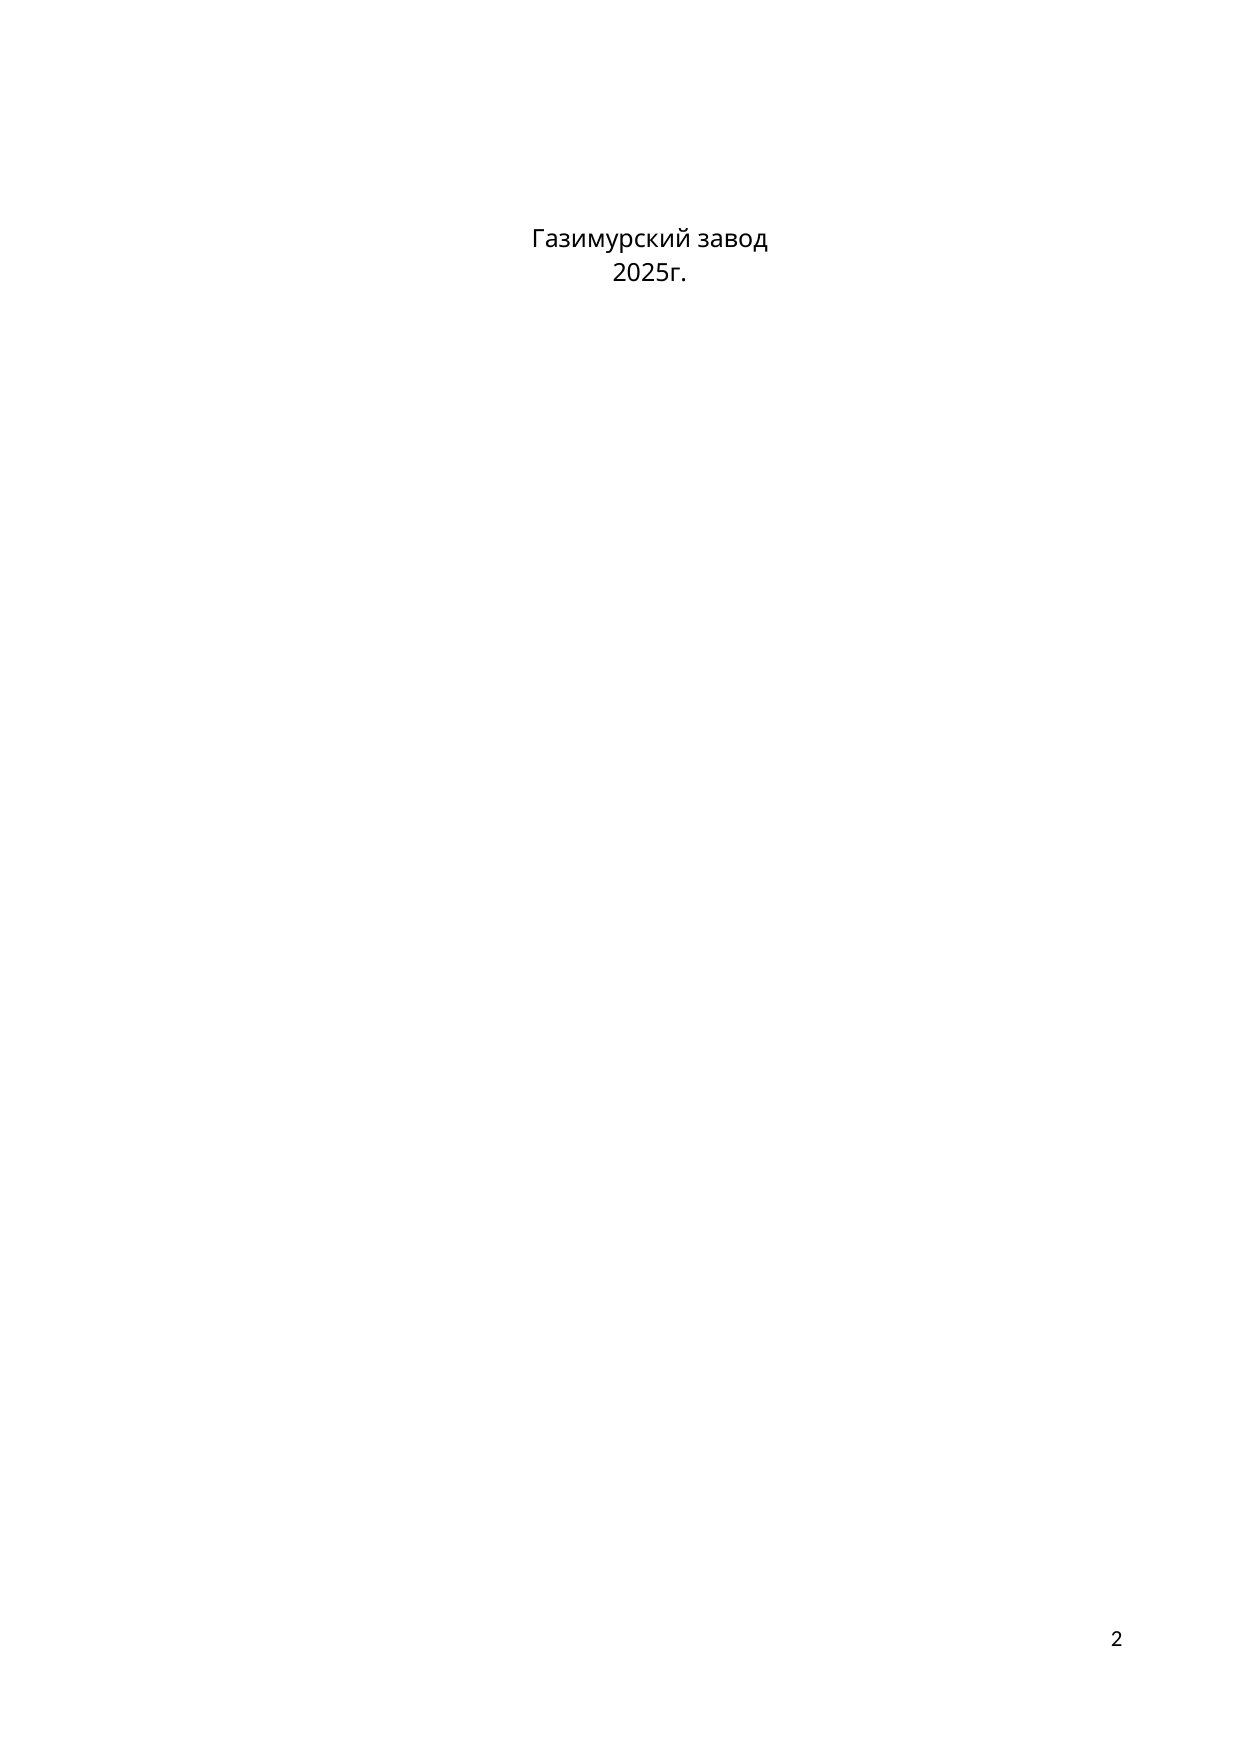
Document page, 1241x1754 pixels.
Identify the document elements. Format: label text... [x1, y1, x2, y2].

text Газимурский завод [177, 220, 1122, 254]
text 2025г. [177, 254, 1122, 288]
